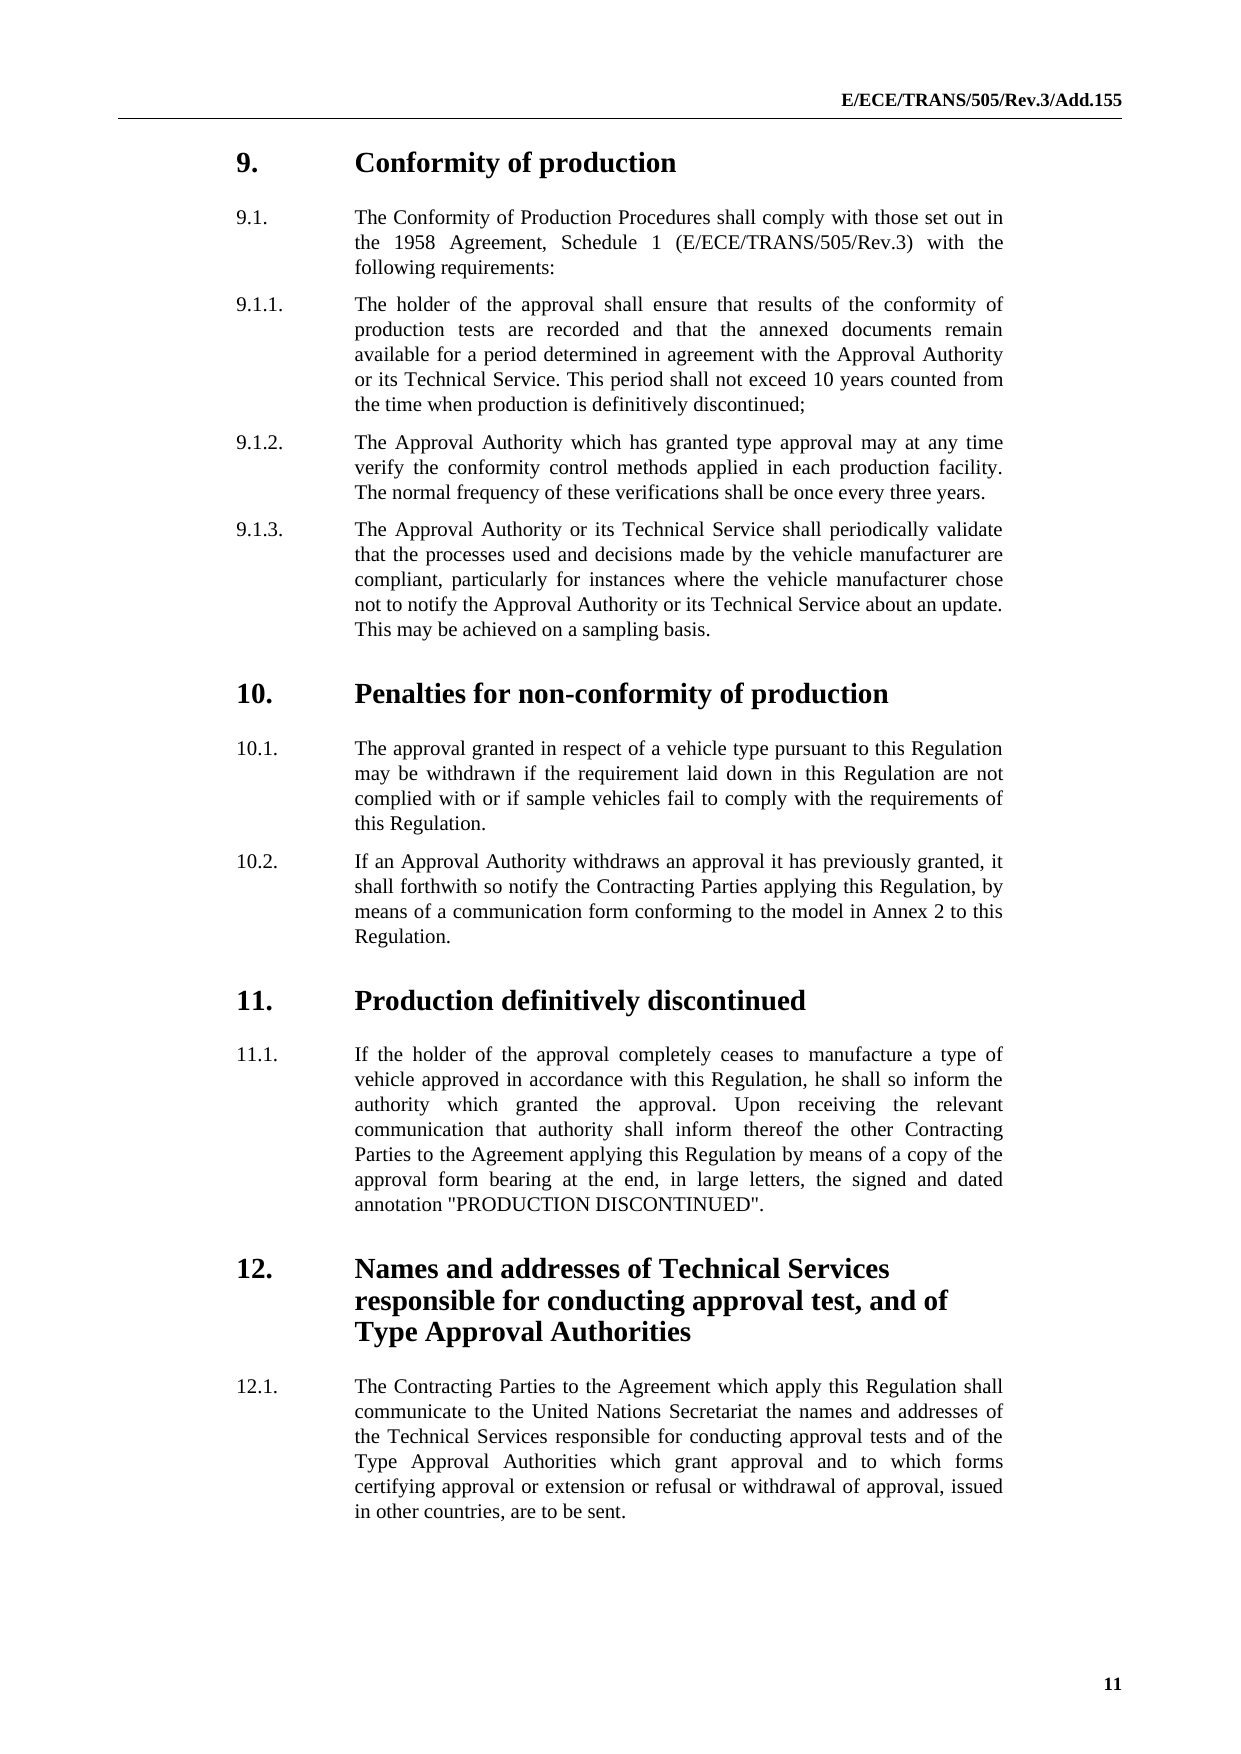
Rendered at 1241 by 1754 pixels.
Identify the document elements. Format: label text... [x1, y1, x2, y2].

text 10. Penalties for non-conformity of production [118, 679, 1004, 710]
text 10.1. The approval granted in respect of a vehicle type pursuant to this Regulation may be withdrawn if the requirement laid down in this Regulation are not complied with or if sample vehicles fail to comply with the requirements of this Regulation. [236, 735, 1004, 835]
text 11. Production definitively discontinued [118, 985, 1004, 1016]
text 12. Names and addresses of Technical Services responsible for conducting approval test, and of Type Approval Authorities [236, 1254, 1004, 1348]
text 9. Conformity of production [118, 148, 1004, 179]
text 12.1. The Contracting Parties to the Agreement which apply this Regulation shall communicate to the United Nations Secretariat the names and addresses of the Technical Services responsible for conducting approval tests and of the Type Approval Authorities which grant approval and to which forms certifying approval or extension or refusal or withdrawal of approval, issued in other countries, are to be sent. [236, 1373, 1004, 1523]
text 9.1.2. The Approval Authority which has granted type approval may at any time verify the conformity control methods applied in each production facility. The normal frequency of these verifications shall be once every three years. [236, 429, 1004, 504]
text 9.1. The Conformity of Production Procedures shall comply with those set out in the 1958 Agreement, Schedule 1 (E/ECE/TRANS/505/Rev.3) with the following requirements: [236, 204, 1004, 279]
text 11.1. If the holder of the approval completely ceases to manufacture a type of vehicle approved in accordance with this Regulation, he shall so inform the authority which granted the approval. Upon receiving the relevant communication that authority shall inform thereof the other Contracting Parties to the Agreement applying this Regulation by means of a copy of the approval form bearing at the end, in large letters, the signed and dated annotation "PRODUCTION DISCONTINUED". [236, 1041, 1004, 1216]
text 9.1.1. The holder of the approval shall ensure that results of the conformity of production tests are recorded and that the annexed documents remain available for a period determined in agreement with the Approval Authority or its Technical Service. This period shall not exceed 10 years counted from the time when production is definitively discontinued; [236, 291, 1004, 416]
text 9.1.3. The Approval Authority or its Technical Service shall periodically validate that the processes used and decisions made by the vehicle manufacturer are compliant, particularly for instances where the vehicle manufacturer chose not to notify the Approval Authority or its Technical Service about an update. This may be achieved on a sampling basis. [236, 516, 1004, 641]
text 10.2. If an Approval Authority withdraws an approval it has previously granted, it shall forthwith so notify the Contracting Parties applying this Regulation, by means of a communication form conforming to the model in Annex 2 to this Regulation. [236, 848, 1004, 948]
